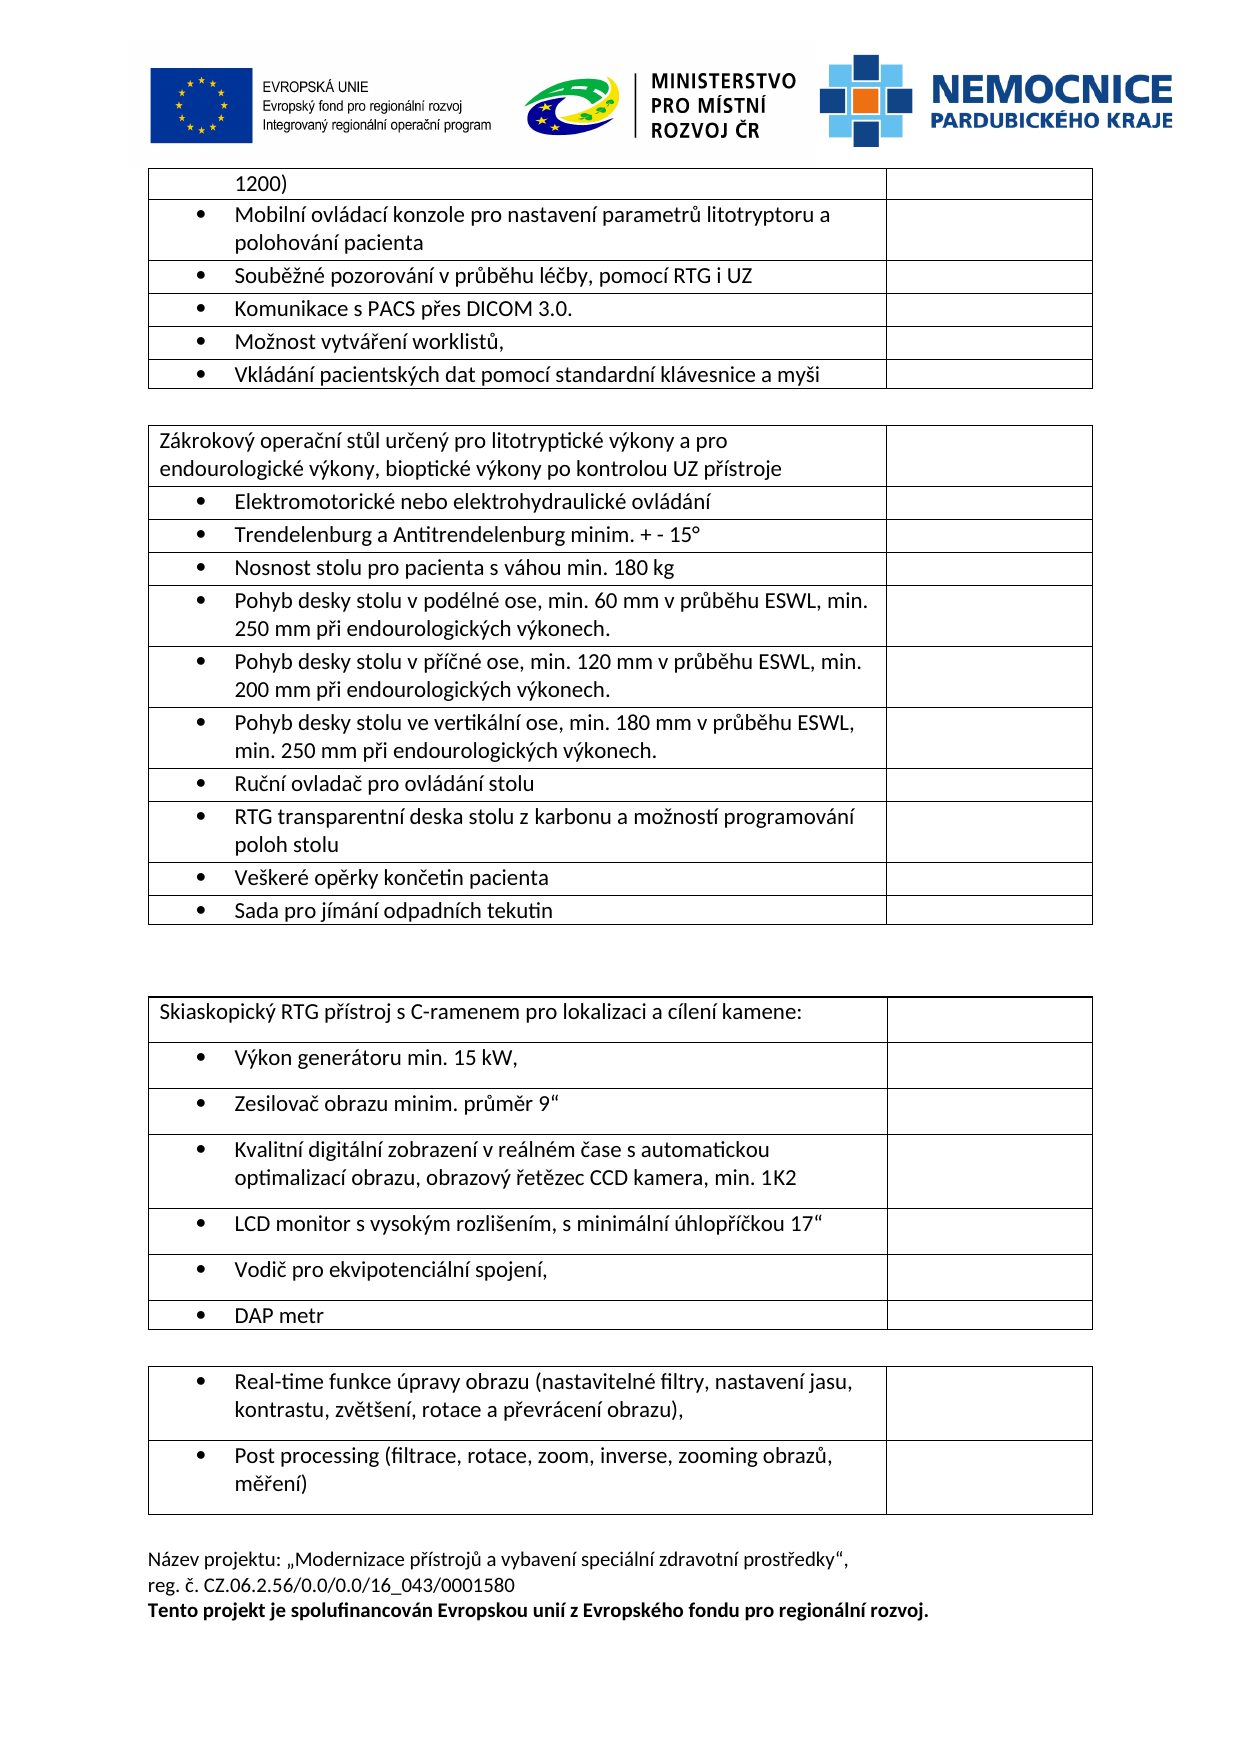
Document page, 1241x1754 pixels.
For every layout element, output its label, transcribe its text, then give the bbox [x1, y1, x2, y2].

table_cell [887, 769, 1092, 801]
table_cell Nosnost stolu pro pacienta s váhou min. 180 kg [149, 553, 886, 585]
table_cell [887, 520, 1092, 552]
table_cell [887, 169, 1092, 199]
table_cell Vodič pro ekvipotenciální spojení, [149, 1255, 887, 1300]
table_cell [887, 553, 1092, 585]
table_header Skiaskopický RTG přístroj s C-ramenem pro lokalizaci a cílení kamene: [149, 998, 887, 1042]
table_cell [888, 1209, 1092, 1254]
table_cell Komunikace s PACS přes DICOM 3.0. [149, 294, 886, 326]
table_header Real-time funkce úpravy obrazu (nastavitelné filtry, nastavení jasu, kontrastu, zvětšení, rotace a převrácení obrazu), [149, 1367, 886, 1440]
table_header [887, 1367, 1092, 1440]
table_cell Trendelenburg a Antitrendelenburg minim. + - 15° [149, 520, 886, 552]
table_cell Pohyb desky stolu v příčné ose, min. 120 mm v průběhu ESWL, min. 200 mm při endourologických výkonech. [149, 647, 886, 707]
table_cell [888, 1255, 1092, 1300]
table_cell Výkon generátoru min. 15 kW, [149, 1043, 887, 1088]
table_cell [887, 1441, 1092, 1514]
table_cell Ruční ovladač pro ovládání stolu [149, 769, 886, 801]
table_cell [888, 1043, 1092, 1088]
picture [128, 42, 1173, 168]
table_cell [887, 586, 1092, 646]
table_cell Pohyb desky stolu ve vertikální ose, min. 180 mm v průběhu ESWL, min. 250 mm při endourologických výkonech. [149, 708, 886, 768]
table_cell Veškeré opěrky končetin pacienta [149, 863, 886, 895]
table_header Zákrokový operační stůl určený pro litotryptické výkony a pro endourologické výkony, bioptické výkony po kontrolou UZ přístroje [149, 426, 886, 486]
table_cell [887, 360, 1092, 388]
table_cell Vkládání pacientských dat pomocí standardní klávesnice a myši [149, 360, 886, 388]
table_cell [887, 896, 1092, 924]
table_cell [887, 802, 1092, 862]
table_cell Monitor pro zobrazení RTG snímků - 1x LCD (min. rozlišení 1280x 1200) [149, 169, 886, 199]
table_cell [888, 1089, 1092, 1134]
table_cell Kvalitní digitální zobrazení v reálném čase s automatickou optimalizací obrazu, obrazový řetězec CCD kamera, min. 1K2 [149, 1135, 887, 1208]
table_cell Mobilní ovládací konzole pro nastavení parametrů litotryptoru a polohování pacienta [149, 200, 886, 260]
table_header [888, 998, 1092, 1042]
table_cell [887, 647, 1092, 707]
table_cell Pohyb desky stolu v podélné ose, min. 60 mm v průběhu ESWL, min. 250 mm při endourologických výkonech. [149, 586, 886, 646]
table_cell [887, 708, 1092, 768]
table_cell [888, 1301, 1092, 1329]
table_cell LCD monitor s vysokým rozlišením, s minimální úhlopříčkou 17“ [149, 1209, 887, 1254]
table_header [887, 426, 1092, 486]
table_cell [887, 200, 1092, 260]
table_cell [887, 327, 1092, 359]
table_cell DAP metr [149, 1301, 887, 1329]
table_cell Sada pro jímání odpadních tekutin [149, 896, 886, 924]
table_cell [887, 487, 1092, 519]
table_cell [887, 863, 1092, 895]
table_cell Možnost vytváření worklistů, [149, 327, 886, 359]
table_cell [887, 261, 1092, 293]
table_cell Zesilovač obrazu minim. průměr 9“ [149, 1089, 887, 1134]
table_cell [888, 1135, 1092, 1208]
table_cell Elektromotorické nebo elektrohydraulické ovládání [149, 487, 886, 519]
table_cell [887, 294, 1092, 326]
table_cell RTG transparentní deska stolu z karbonu a možností programování poloh stolu [149, 802, 886, 862]
table_cell Souběžné pozorování v průběhu léčby, pomocí RTG i UZ [149, 261, 886, 293]
table_cell Post processing (filtrace, rotace, zoom, inverse, zooming obrazů, měření) [149, 1441, 886, 1514]
